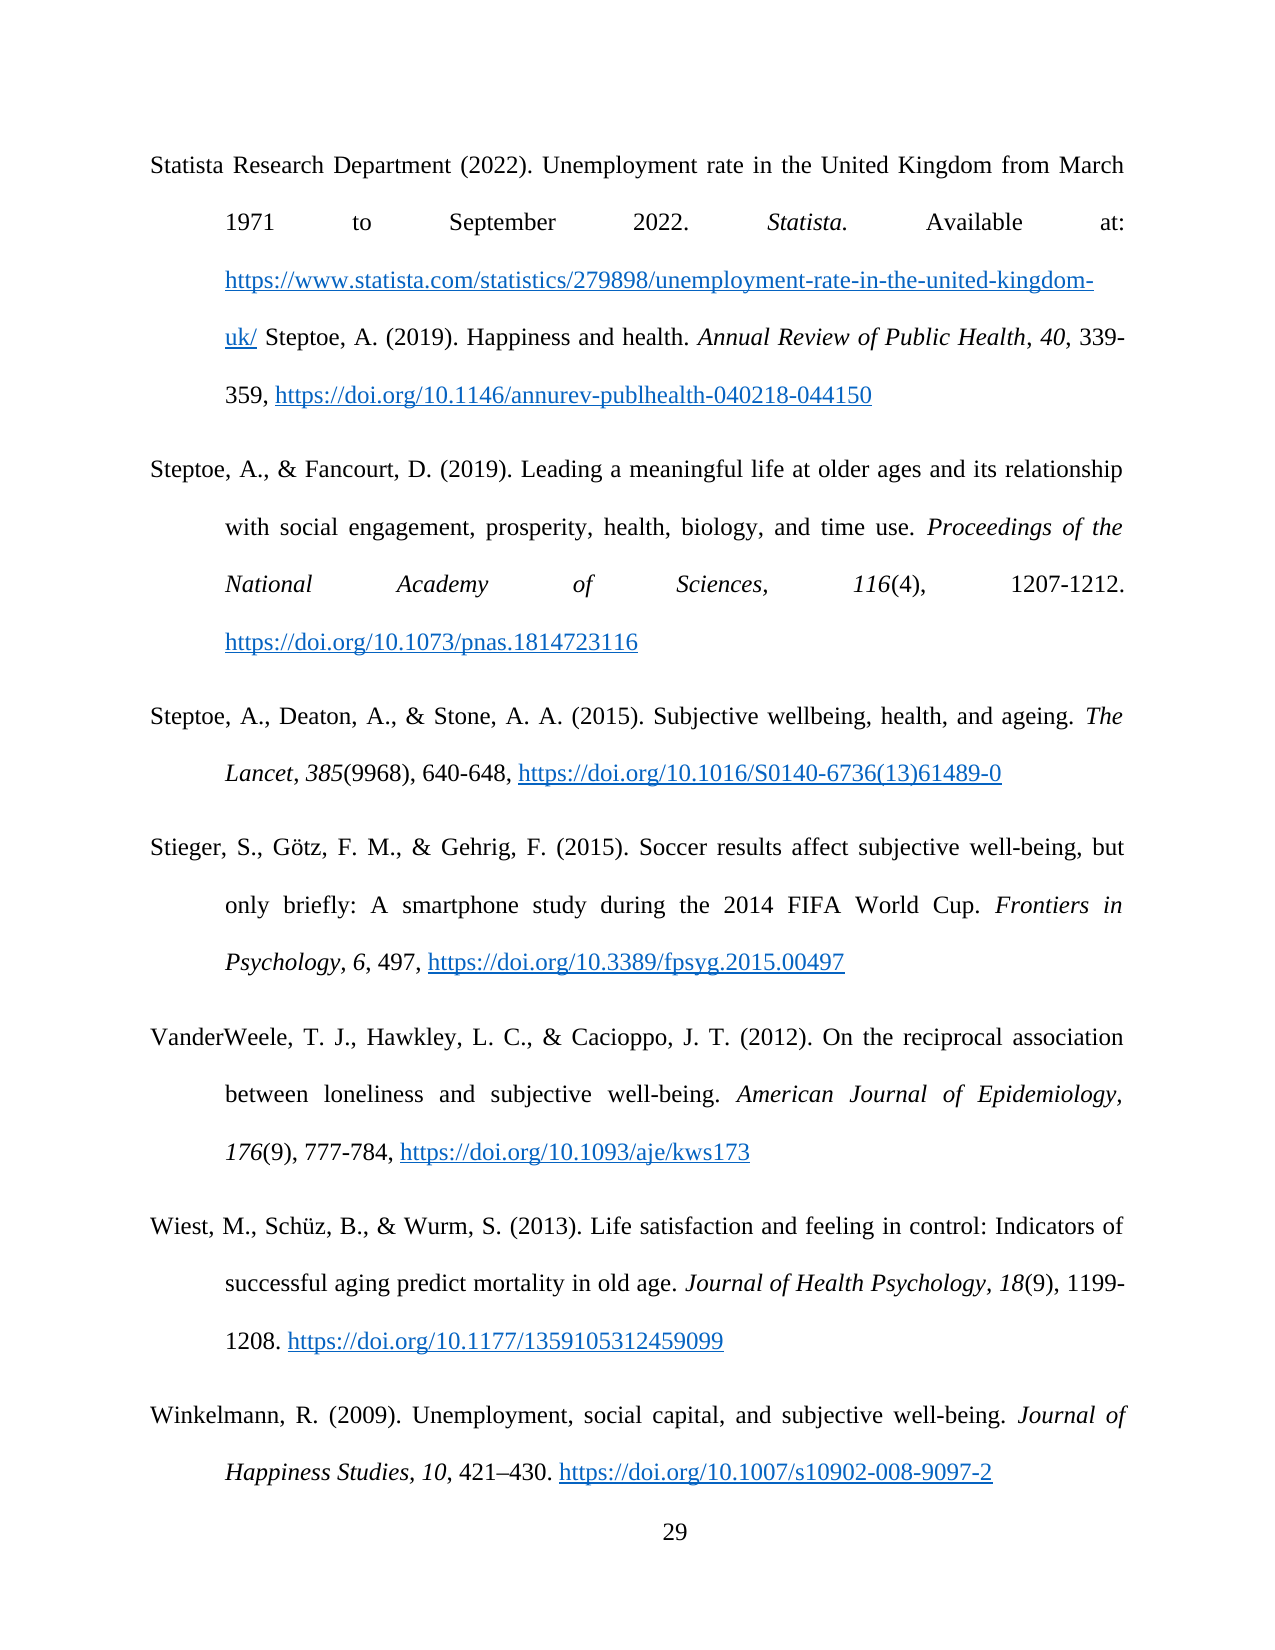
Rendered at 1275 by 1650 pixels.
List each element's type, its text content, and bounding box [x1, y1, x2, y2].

text VanderWeele, T. J., Hawkley, L. C., & Cacioppo, J. T. (2012). On the reciprocal association between loneliness and subjective well-being. American Journal of Epidemiology, 176(9), 777-784, https://doi.org/10.1093/aje/kws173 [150, 1022, 1125, 1165]
text Steptoe, A., Deaton, A., & Stone, A. A. (2015). Subjective wellbeing, health, and ageing. The Lancet, 385(9968), 640-648, https://doi.org/10.1016/S0140-6736(13)61489-0 [150, 701, 1125, 787]
text Wiest, M., Schüz, B., & Wurm, S. (2013). Life satisfaction and feeling in control: Indicators of successful aging predict mortality in old age. Journal of Health Psychology, 18(9), 1199-1208. https://doi.org/10.1177/1359105312459099 [150, 1211, 1125, 1354]
text Steptoe, A., & Fancourt, D. (2019). Leading a meaningful life at older ages and its relationship with social engagement, prosperity, health, biology, and time use. Proceedings of the National Academy of Sciences, 116(4), 1207-1212. https://doi.org/10.1073/pnas.1814723116 [150, 454, 1125, 655]
text Stieger, S., Götz, F. M., & Gehrig, F. (2015). Soccer results affect subjective well-being, but only briefly: A smartphone study during the 2014 FIFA World Cup. Frontiers in Psychology, 6, 497, https://doi.org/10.3389/fpsyg.2015.00497 [150, 832, 1125, 976]
text Statista Research Department (2022). Unemployment rate in the United Kingdom from March 1971 to September 2022. Statista. Available at: https://www.statista.com/statistics/279898/unemployment-rate-in-the-united-kingdom-uk/ Steptoe, A. (2019). Happiness and health. Annual Review of Public Health, 40, 339-359, https://doi.org/10.1146/annurev-publhealth-040218-044150 [150, 150, 1125, 409]
text Winkelmann, R. (2009). Unemployment, social capital, and subjective well-being. Journal of Happiness Studies, 10, 421–430. https://doi.org/10.1007/s10902-008-9097-2 [150, 1400, 1125, 1486]
